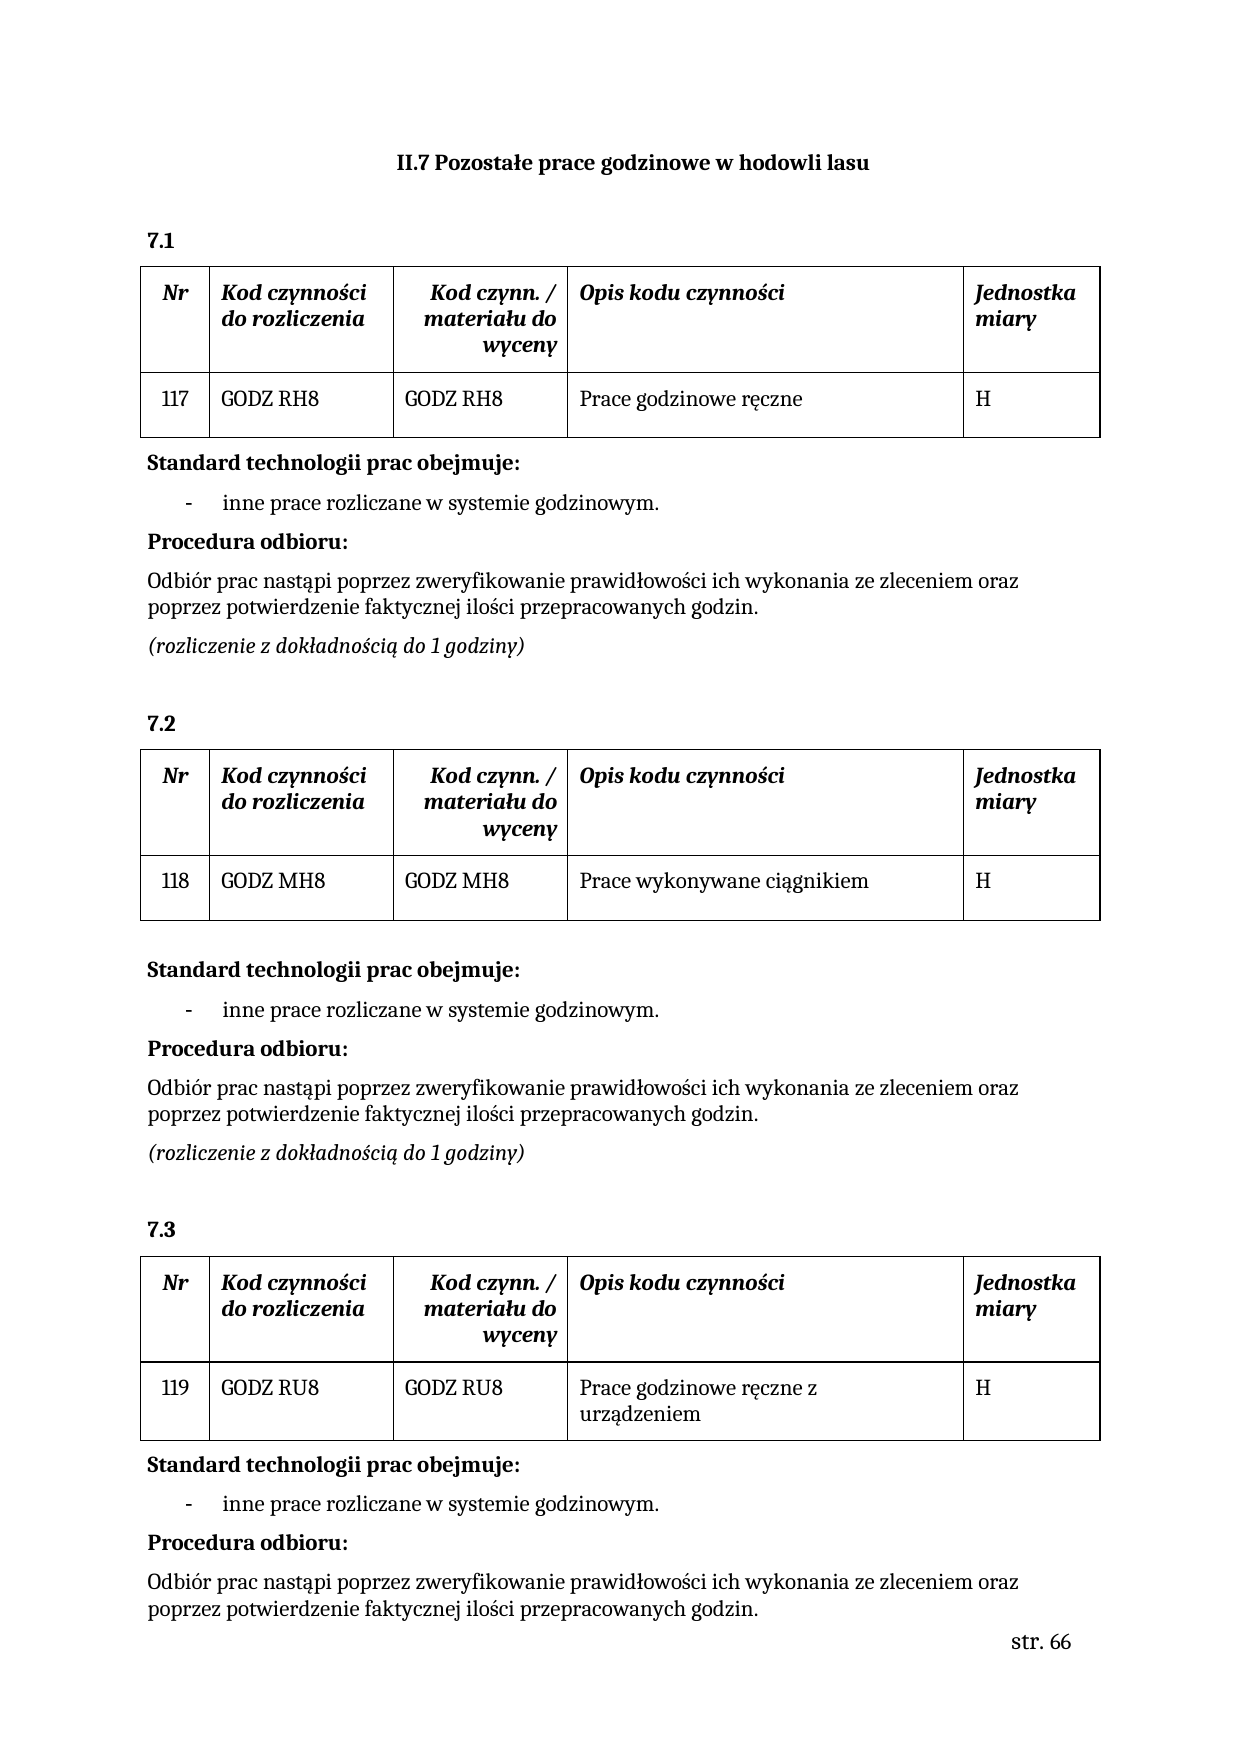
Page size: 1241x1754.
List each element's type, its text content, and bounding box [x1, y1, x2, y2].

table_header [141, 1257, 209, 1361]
text II.7 Pozostałe prace godzinowe w hodowli lasu [147, 150, 1119, 176]
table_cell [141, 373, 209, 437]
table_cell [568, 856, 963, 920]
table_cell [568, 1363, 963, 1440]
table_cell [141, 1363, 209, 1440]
text Standard technologii prac obejmuje: [147, 450, 1119, 476]
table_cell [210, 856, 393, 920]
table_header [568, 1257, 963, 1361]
text Odbiór prac nastąpi poprzez zweryfikowanie prawidłowości ich wykonania ze zleceniem oraz poprzez potwierdzenie faktycznej ilości przepracowanych godzin. [147, 567, 1093, 620]
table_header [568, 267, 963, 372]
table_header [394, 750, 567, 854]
text Standard technologii prac obejmuje: [147, 957, 1119, 983]
text Standard technologii prac obejmuje: [147, 1452, 1119, 1478]
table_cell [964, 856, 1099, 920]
subtitle Procedura odbioru: [147, 1530, 1119, 1556]
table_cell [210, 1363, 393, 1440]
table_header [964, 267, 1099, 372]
text - inne prace rozliczane w systemie godzinowym. [185, 996, 1119, 1023]
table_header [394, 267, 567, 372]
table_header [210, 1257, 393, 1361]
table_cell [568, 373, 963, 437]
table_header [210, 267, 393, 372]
text (rozliczenie z dokładnością do 1 godziny) [147, 633, 1119, 659]
subtitle 7.3 [147, 1217, 1119, 1243]
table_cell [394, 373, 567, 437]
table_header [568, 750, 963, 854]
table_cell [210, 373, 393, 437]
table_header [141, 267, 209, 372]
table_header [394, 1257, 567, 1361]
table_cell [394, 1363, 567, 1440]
subtitle Procedura odbioru: [147, 529, 1119, 555]
text Odbiór prac nastąpi poprzez zweryfikowanie prawidłowości ich wykonania ze zleceniem oraz poprzez potwierdzenie faktycznej ilości przepracowanych godzin. [147, 1074, 1093, 1127]
text - inne prace rozliczane w systemie godzinowym. [185, 489, 1119, 516]
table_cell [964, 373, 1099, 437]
text 7.1 [147, 227, 1119, 254]
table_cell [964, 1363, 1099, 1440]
subtitle Procedura odbioru: [147, 1036, 1119, 1062]
text (rozliczenie z dokładnością do 1 godziny) [147, 1139, 1119, 1166]
text Odbiór prac nastąpi poprzez zweryfikowanie prawidłowości ich wykonania ze zleceniem oraz poprzez potwierdzenie faktycznej ilości przepracowanych godzin. [147, 1569, 1093, 1622]
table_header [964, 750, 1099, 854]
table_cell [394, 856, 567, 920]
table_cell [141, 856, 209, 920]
subtitle 7.2 [147, 710, 1119, 737]
text - inne prace rozliczane w systemie godzinowym. [185, 1490, 1119, 1517]
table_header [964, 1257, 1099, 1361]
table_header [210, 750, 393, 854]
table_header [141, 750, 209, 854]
